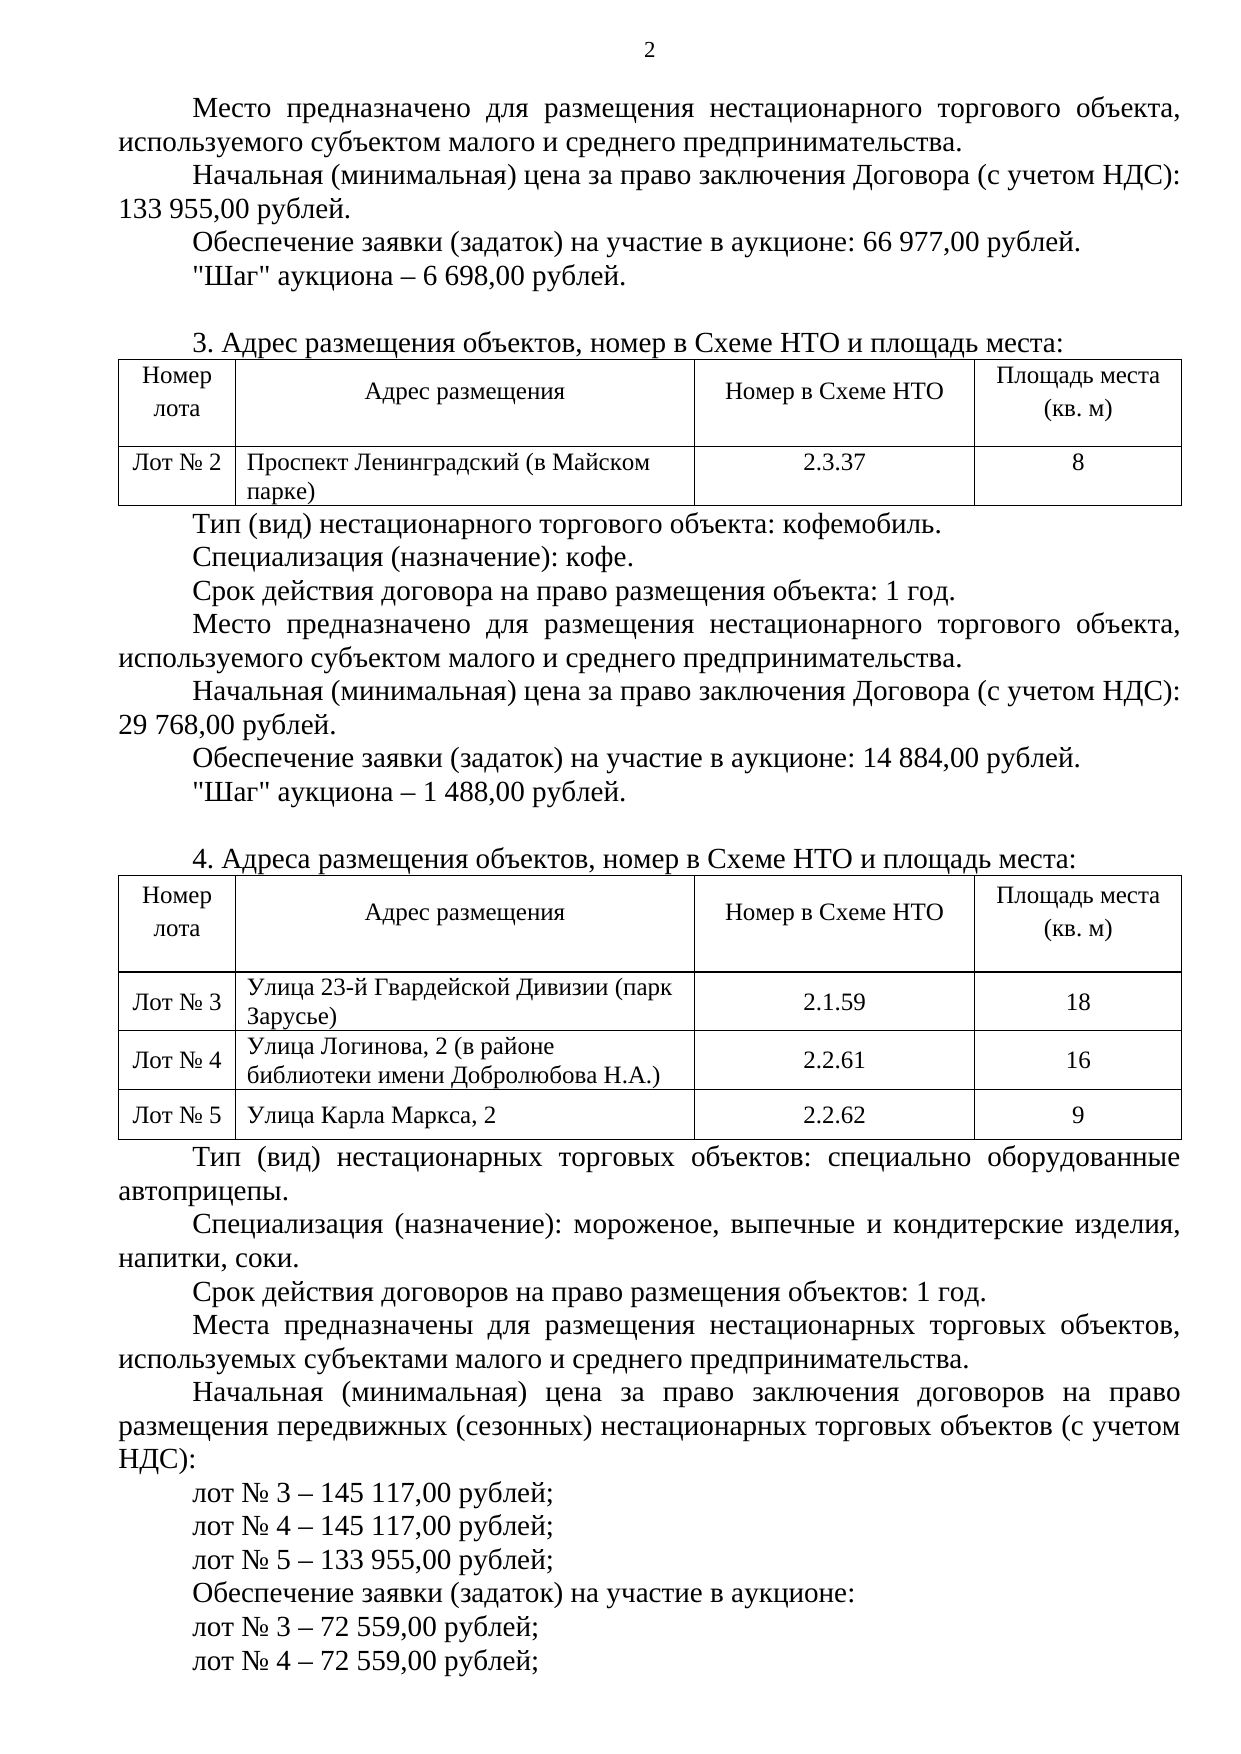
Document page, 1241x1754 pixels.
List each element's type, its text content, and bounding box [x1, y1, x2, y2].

table_cell Улица Логинова, 2 (в районе библиотеки имени Добролюбова Н.А.) [236, 1031, 694, 1088]
table_cell 8 [975, 447, 1181, 505]
text Обеспечение заявки (задаток) на участие в аукционе: 14 884,00 рублей. [118, 741, 1181, 774]
text лот № 5 – 133 955,00 рублей; [118, 1542, 1181, 1576]
text Начальная (минимальная) цена за право заключения договоров на право размещения передвижных (сезонных) нестационарных торговых объектов (с учетом НДС): [118, 1374, 1181, 1475]
table_cell 2.2.62 [695, 1090, 974, 1138]
table_header Площадь места (кв. м) [975, 876, 1181, 971]
table_cell Лот № 4 [119, 1031, 235, 1088]
text 3. Адрес размещения объектов, номер в Схеме НТО и площадь места: [118, 325, 1181, 359]
text Специализация (назначение): кофе. [118, 539, 1181, 573]
text лот № 4 – 72 559,00 рублей; [118, 1643, 1181, 1676]
text Срок действия договоров на право размещения объектов: 1 год. [118, 1274, 1181, 1307]
table_cell 9 [975, 1090, 1181, 1138]
text Тип (вид) нестационарного торгового объекта: кофемобиль. [118, 506, 1181, 539]
table_cell 2.2.61 [695, 1031, 974, 1088]
text Начальная (минимальная) цена за право заключения Договора (с учетом НДС): 133 955,00 рублей. [118, 157, 1181, 224]
table_cell Лот № 2 [119, 447, 235, 505]
table_header Номер лота [119, 360, 235, 446]
table_header Номер в Схеме НТО [695, 876, 974, 971]
table_cell 18 [975, 973, 1181, 1030]
table_header Номер в Схеме НТО [695, 360, 974, 446]
text 4. Адреса размещения объектов, номер в Схеме НТО и площадь места: [118, 841, 1181, 875]
text Место предназначено для размещения нестационарного торгового объекта, используемого субъектом малого и среднего предпринимательства. [118, 90, 1181, 157]
table_cell Улица 23-й Гвардейской Дивизии (парк Зарусье) [236, 973, 694, 1030]
text "Шаг" аукциона – 1 488,00 рублей. [118, 774, 1181, 808]
text Тип (вид) нестационарных торговых объектов: специально оборудованные автоприцепы. [118, 1140, 1181, 1207]
table_cell Проспект Ленинградский (в Майском парке) [236, 447, 694, 505]
text Обеспечение заявки (задаток) на участие в аукционе: [118, 1576, 1181, 1609]
table_header Адрес размещения [236, 876, 694, 971]
table_cell Лот № 5 [119, 1090, 235, 1138]
table_cell 16 [975, 1031, 1181, 1088]
table_cell Улица Карла Маркса, 2 [236, 1090, 694, 1138]
text лот № 3 – 72 559,00 рублей; [118, 1609, 1181, 1643]
table_cell 2.3.37 [695, 447, 974, 505]
text Начальная (минимальная) цена за право заключения Договора (с учетом НДС): 29 768,00 рублей. [118, 673, 1181, 741]
text Специализация (назначение): мороженое, выпечные и кондитерские изделия, напитки, соки. [118, 1207, 1181, 1274]
table_cell 2.1.59 [695, 973, 974, 1030]
table_header Площадь места (кв. м) [975, 360, 1181, 446]
table_cell Лот № 3 [119, 973, 235, 1030]
text Место предназначено для размещения нестационарного торгового объекта, используемого субъектом малого и среднего предпринимательства. [118, 606, 1181, 673]
table_header Адрес размещения [236, 360, 694, 446]
text Срок действия договора на право размещения объекта: 1 год. [118, 573, 1181, 606]
text "Шаг" аукциона – 6 698,00 рублей. [118, 258, 1181, 292]
text лот № 4 – 145 117,00 рублей; [118, 1508, 1181, 1542]
table_header Номер лота [119, 876, 235, 971]
text Места предназначены для размещения нестационарных торговых объектов, используемых субъектами малого и среднего предпринимательства. [118, 1307, 1181, 1374]
text лот № 3 – 145 117,00 рублей; [118, 1475, 1181, 1508]
text Обеспечение заявки (задаток) на участие в аукционе: 66 977,00 рублей. [118, 224, 1181, 258]
